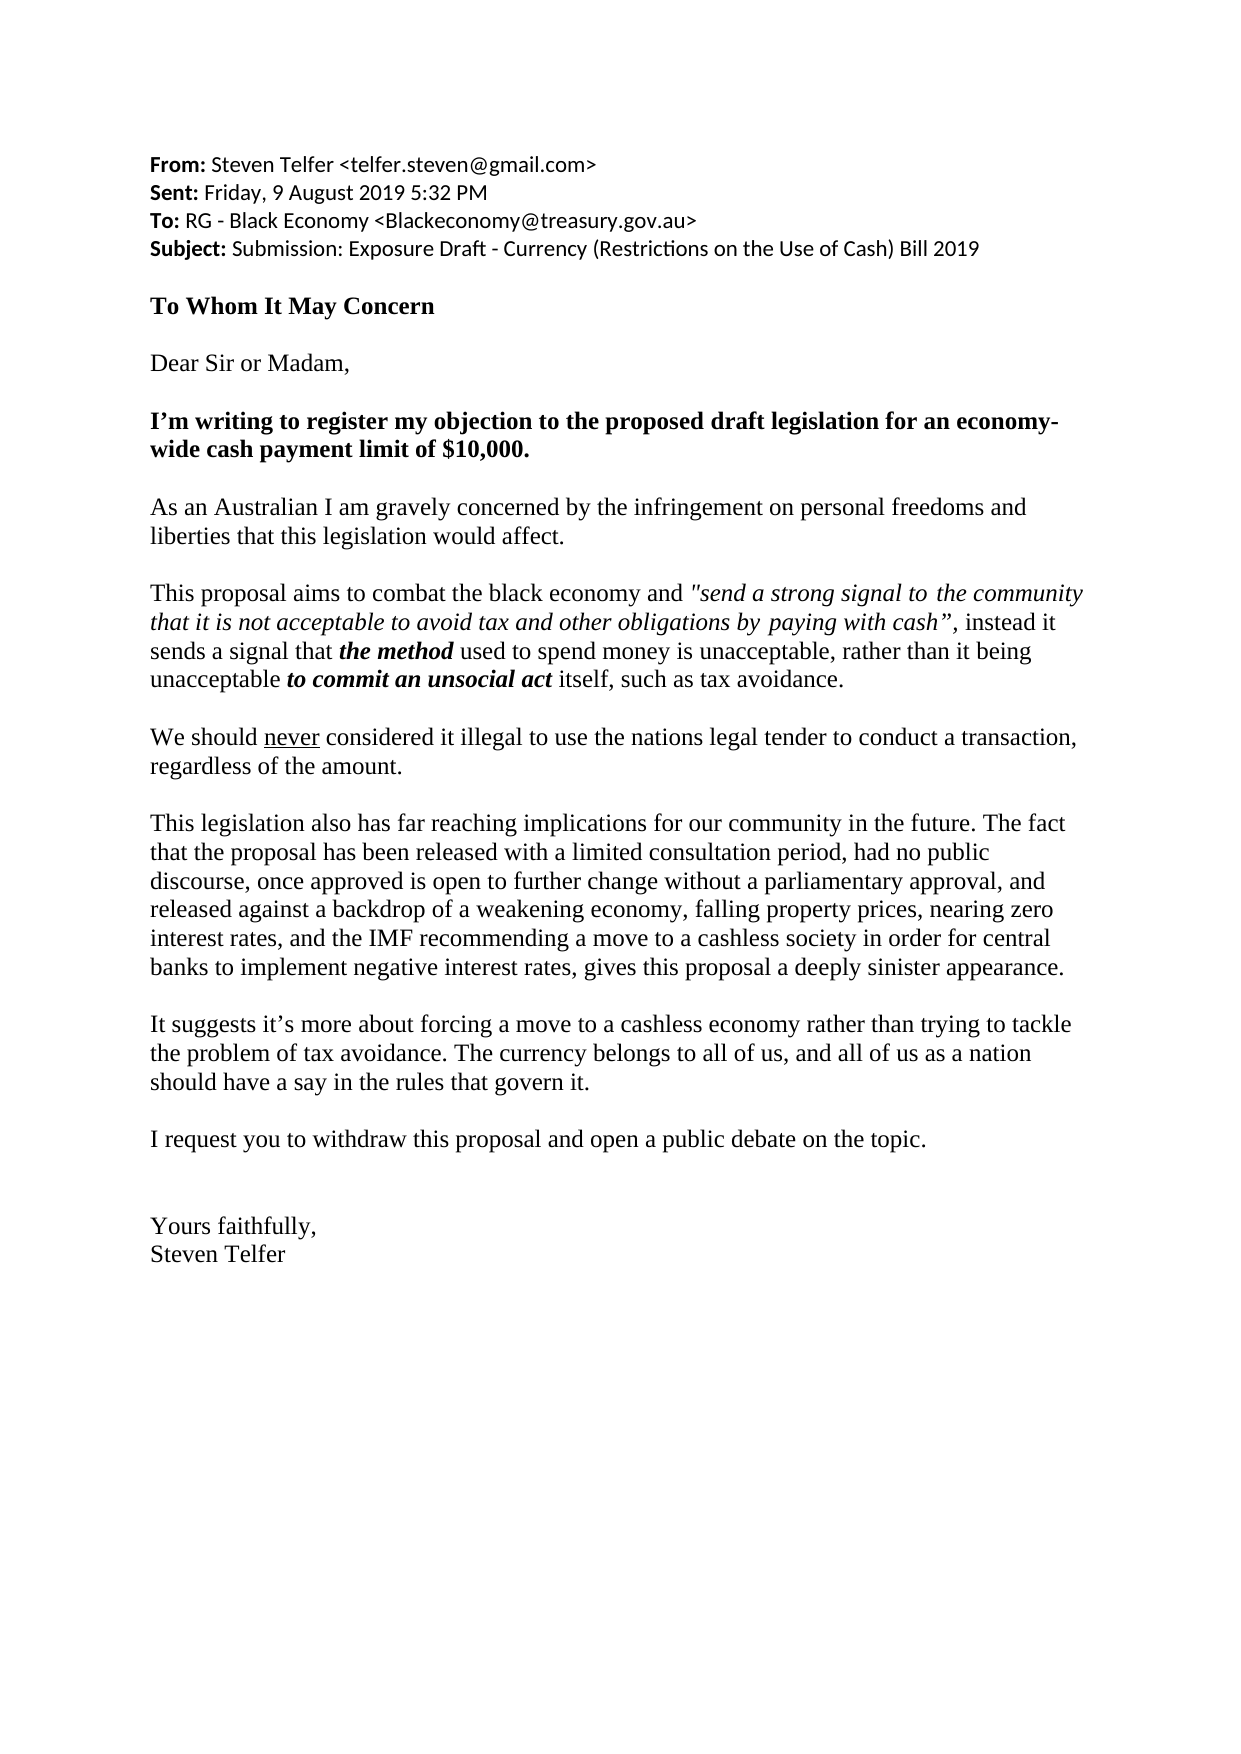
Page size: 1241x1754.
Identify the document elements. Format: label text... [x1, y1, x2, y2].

text I’m writing to register my objection to the proposed draft legislation for an economy-wide cash payment limit of $10,000. [150, 406, 1090, 463]
text Steven Telfer [150, 1239, 1090, 1268]
text Yours faithfully, [150, 1211, 1090, 1239]
text It suggests it’s more about forcing a move to a cashless economy rather than trying to tackle the problem of tax avoidance. The currency belongs to all of us, and all of us as a nation should have a say in the rules that govern it. [150, 1009, 1090, 1096]
text This legislation also has far reaching implications for our community in the future. The fact that the proposal has been released with a limited consultation period, had no public discourse, once approved is open to further change without a parliamentary approval, and released against a backdrop of a weakening economy, falling property prices, nearing zero interest rates, and the IMF recommending a move to a cashless society in order for central banks to implement negative interest rates, gives this proposal a deeply sinister appearance. [150, 808, 1090, 981]
text From: Steven Telfer <telfer.steven@gmail.com> Sent: Friday, 9 August 2019 5:32 PM To: RG - Black Economy <Blackeconomy@treasury.gov.au> Subject: Submission: Exposure Draft - Currency (Restrictions on the Use of Cash) Bill 2019 [150, 150, 1090, 262]
text I request you to withdraw this proposal and open a public debate on the topic. [150, 1124, 1090, 1153]
text We should never considered it illegal to use the nations legal tender to conduct a transaction, regardless of the amount. [150, 722, 1090, 779]
text To Whom It May Concern [150, 291, 1090, 319]
text As an Australian I am gravely concerned by the infringement on personal freedoms and liberties that this legislation would affect. [150, 492, 1090, 549]
text Dear Sir or Madam, [150, 348, 1090, 377]
text This proposal aims to combat the black economy and "send a strong signal to the community that it is not acceptable to avoid tax and other obligations by paying with cash”, instead it sends a signal that the method used to spend money is unacceptable, rather than it being unacceptable to commit an unsocial act itself, such as tax avoidance. [150, 578, 1090, 693]
